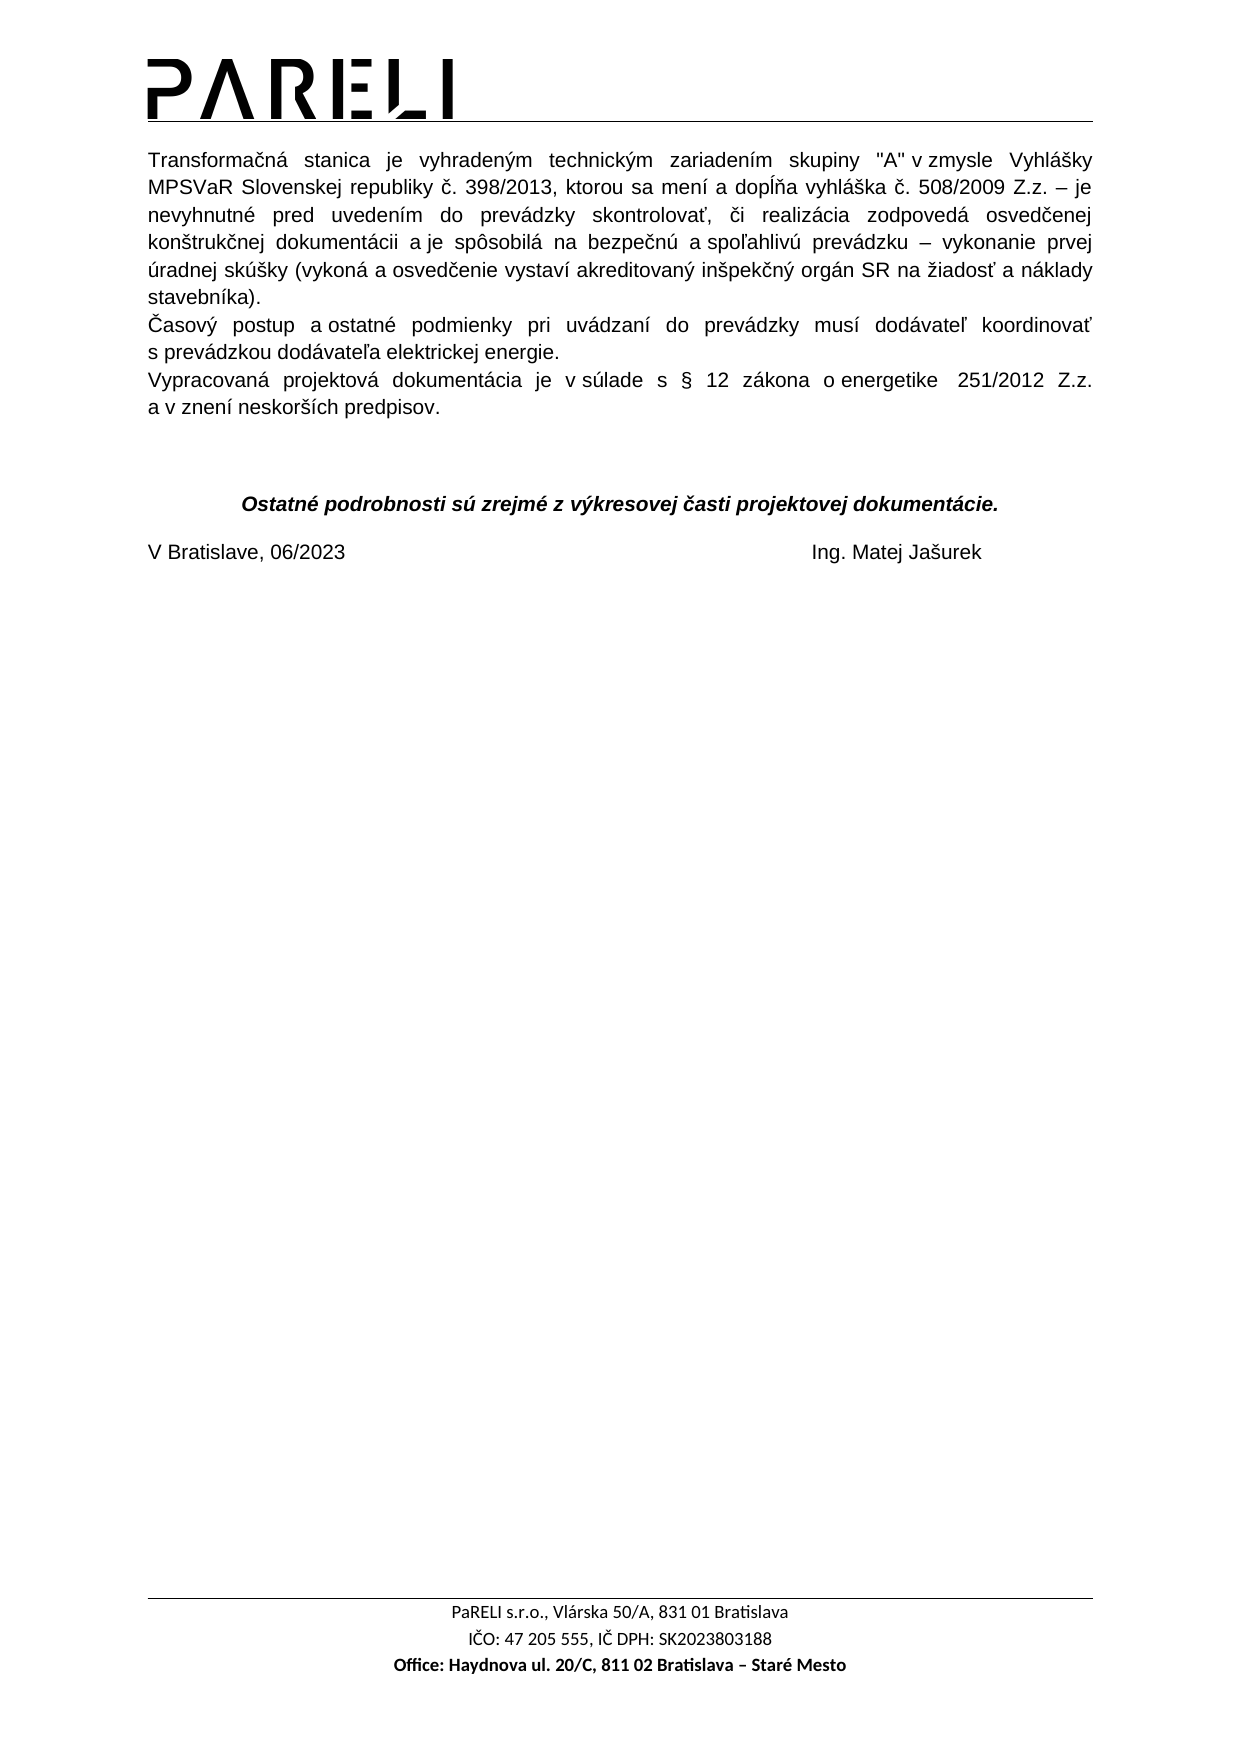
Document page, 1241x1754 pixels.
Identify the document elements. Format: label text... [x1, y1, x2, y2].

text Ostatné podrobnosti sú zrejmé z výkresovej časti projektovej dokumentácie. [148, 492, 1093, 516]
picture [147, 59, 453, 119]
text V Bratislave, 06/2023 Ing. Matej Jašurek [148, 540, 1093, 564]
text Časový postup a ostatné podmienky pri uvádzaní do prevádzky musí dodávateľ koordinovať s prevádzkou dodávateľa elektrickej energie. [148, 313, 1093, 364]
text Transformačná stanica je vyhradeným technickým zariadením skupiny "A" v zmysle Vyhlášky MPSVaR Slovenskej republiky č. 398/2013, ktorou sa mení a dopĺňa vyhláška č. 508/2009 Z.z. – je nevyhnutné pred uvedením do prevádzky skontrolovať, či realizácia zodpovedá osvedčenej konštrukčnej dokumentácii a je spôsobilá na bezpečnú a spoľahlivú prevádzku – vykonanie prvej úradnej skúšky (vykoná a osvedčenie vystaví akreditovaný inšpekčný orgán SR na žiadosť a náklady stavebníka). [148, 148, 1093, 309]
text Vypracovaná projektová dokumentácia je v súlade s § 12 zákona o energetike 251/2012 Z.z. a v znení neskorších predpisov. [148, 368, 1093, 419]
